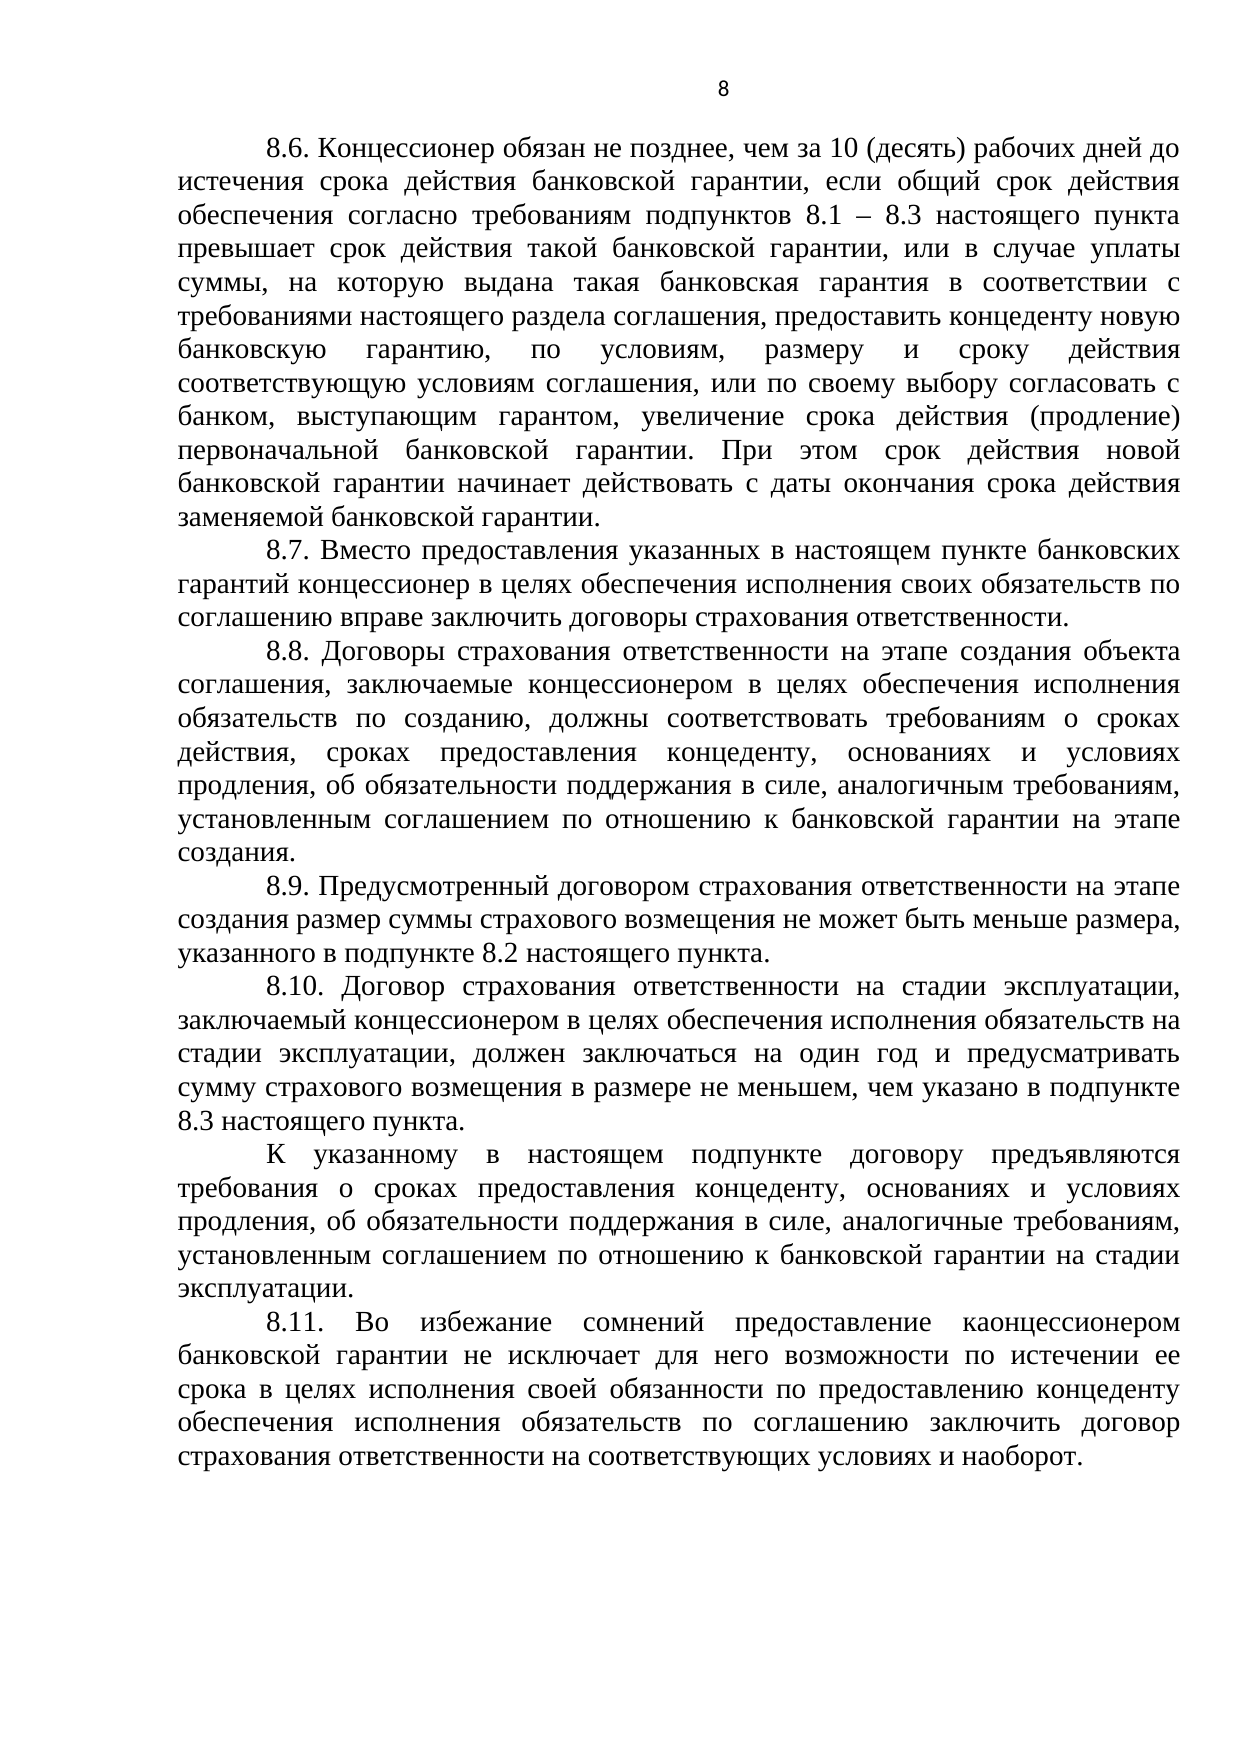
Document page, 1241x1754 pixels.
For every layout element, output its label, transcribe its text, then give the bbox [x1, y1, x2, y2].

text 8.6. Концессионер обязан не позднее, чем за 10 (десять) рабочих дней до истечения срока действия банковской гарантии, если общий срок действия обеспечения согласно требованиям подпунктов 8.1 – 8.3 настоящего пункта превышает срок действия такой банковской гарантии, или в случае уплаты суммы, на которую выдана такая банковская гарантия в соответствии с требованиями настоящего раздела соглашения, предоставить концеденту новую банковскую гарантию, по условиям, размеру и сроку действия соответствующую условиям соглашения, или по своему выбору согласовать с банком, выступающим гарантом, увеличение срока действия (продление) первоначальной банковской гарантии. При этом срок действия новой банковской гарантии начинает действовать с даты окончания срока действия заменяемой банковской гарантии. [177, 130, 1181, 532]
text 8.11. Во избежание сомнений предоставление каонцессионером банковской гарантии не исключает для него возможности по истечении ее срока в целях исполнения своей обязанности по предоставлению концеденту обеспечения исполнения обязательств по соглашению заключить договор страхования ответственности на соответствующих условиях и наоборот. [177, 1304, 1181, 1472]
text 8.10. Договор страхования ответственности на стадии эксплуатации, заключаемый концессионером в целях обеспечения исполнения обязательств на стадии эксплуатации, должен заключаться на один год и предусматривать сумму страхового возмещения в размере не меньшем, чем указано в подпункте 8.3 настоящего пункта. [177, 968, 1181, 1136]
text 8.7. Вместо предоставления указанных в настоящем пункте банковских гарантий концессионер в целях обеспечения исполнения своих обязательств по соглашению вправе заключить договоры страхования ответственности. [177, 532, 1181, 633]
text 8.9. Предусмотренный договором страхования ответственности на этапе создания размер суммы страхового возмещения не может быть меньше размера, указанного в подпункте 8.2 настоящего пункта. [177, 868, 1181, 968]
text К указанному в настоящем подпункте договору предъявляются требования о сроках предоставления концеденту, основаниях и условиях продления, об обязательности поддержания в силе, аналогичные требованиям, установленным соглашением по отношению к банковской гарантии на стадии эксплуатации. [177, 1136, 1181, 1304]
text 8.8. Договоры страхования ответственности на этапе создания объекта соглашения, заключаемые концессионером в целях обеспечения исполнения обязательств по созданию, должны соответствовать требованиям о сроках действия, сроках предоставления концеденту, основаниях и условиях продления, об обязательности поддержания в силе, аналогичным требованиям, установленным соглашением по отношению к банковской гарантии на этапе создания. [177, 633, 1181, 868]
